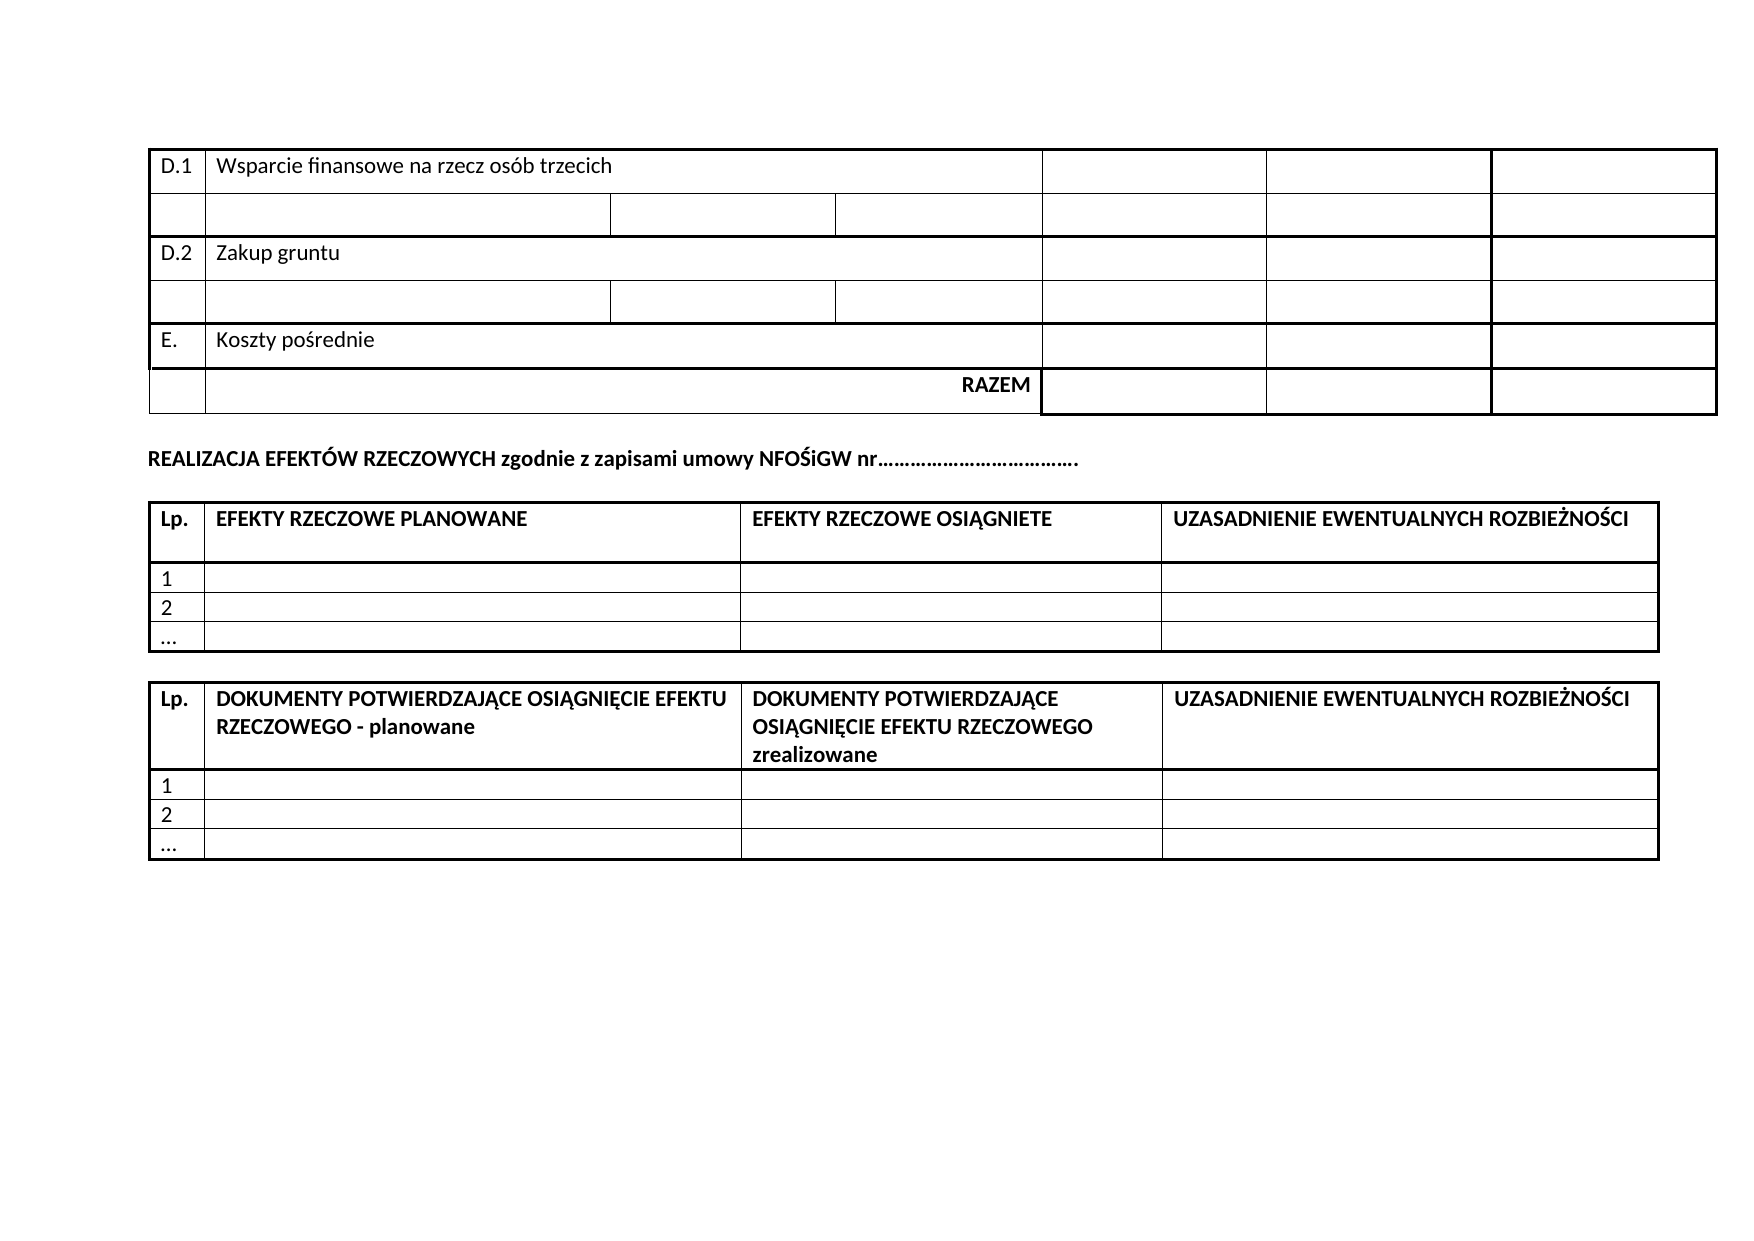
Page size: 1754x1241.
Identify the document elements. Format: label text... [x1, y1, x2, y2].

table_cell 2 [151, 593, 204, 621]
table_cell [1043, 151, 1266, 193]
table_cell [1493, 370, 1715, 413]
table_cell [150, 367, 205, 413]
table_cell 1 [151, 564, 204, 592]
table_cell [1163, 771, 1657, 799]
table_cell [741, 622, 1161, 650]
table_cell [742, 829, 1162, 857]
table_cell [205, 564, 740, 592]
table_cell [1267, 238, 1490, 280]
table_cell [206, 281, 610, 322]
table_header DOKUMENTY POTWIERDZAJĄCE OSIĄGNIĘCIE EFEKTU RZECZOWEGO - planowane [205, 684, 741, 768]
table_cell Koszty pośrednie [206, 325, 1042, 367]
table_cell [205, 771, 741, 799]
table_cell Zakup gruntu [206, 238, 1042, 280]
table_cell [205, 829, 741, 857]
table_cell [836, 194, 1042, 235]
table_cell [836, 281, 1042, 322]
table_cell [1493, 194, 1715, 235]
table_header EFEKTY RZECZOWE PLANOWANE [205, 504, 740, 561]
table_cell [1043, 281, 1266, 322]
text REALIZACJA EFEKTÓW RZECZOWYCH zgodnie z zapisami umowy NFOŚiGW nr………………………………. [148, 444, 1660, 473]
table_cell [1043, 194, 1266, 235]
table_cell [1493, 151, 1715, 193]
table_cell [1043, 370, 1266, 413]
table_cell [205, 800, 741, 828]
table_cell E. [151, 325, 205, 367]
table_cell … [151, 829, 204, 857]
table_cell [741, 593, 1161, 621]
table_cell [205, 622, 740, 650]
table_header UZASADNIENIE EWENTUALNYCH ROZBIEŻNOŚCI [1162, 504, 1657, 561]
table_header UZASADNIENIE EWENTUALNYCH ROZBIEŻNOŚCI [1163, 684, 1657, 768]
table_cell [151, 194, 205, 235]
table_cell [1162, 564, 1657, 592]
table_cell [611, 194, 835, 235]
table_cell [741, 564, 1161, 592]
table_cell [1267, 151, 1490, 193]
table_cell RAZEM [206, 370, 1040, 413]
table_cell 2 [151, 800, 204, 828]
table_cell [1043, 325, 1266, 367]
table_header DOKUMENTY POTWIERDZAJĄCE OSIĄGNIĘCIE EFEKTU RZECZOWEGO zrealizowane [742, 684, 1162, 768]
table_cell D.2 [151, 238, 205, 280]
table_cell D.1 [151, 151, 205, 193]
table_cell [151, 281, 205, 322]
table_cell [1162, 593, 1657, 621]
table_cell [1162, 622, 1657, 650]
table_cell … [151, 622, 204, 650]
table_cell [1267, 325, 1490, 367]
table_cell [742, 800, 1162, 828]
table_cell [1163, 829, 1657, 857]
table_cell [1267, 370, 1490, 413]
table_cell [1267, 194, 1490, 235]
table_cell [742, 771, 1162, 799]
table_cell [611, 281, 835, 322]
table_cell 1 [151, 771, 204, 799]
table_header EFEKTY RZECZOWE OSIĄGNIETE [741, 504, 1161, 561]
table_cell [1493, 281, 1715, 322]
table_cell [1493, 238, 1715, 280]
table_cell [205, 593, 740, 621]
table_header Lp. [151, 684, 204, 768]
table_cell [1493, 325, 1715, 367]
table_cell Wsparcie finansowe na rzecz osób trzecich [206, 151, 1042, 193]
table_cell [1043, 238, 1266, 280]
table_header Lp. [151, 504, 204, 561]
table_cell [1163, 800, 1657, 828]
table_cell [206, 194, 610, 235]
table_cell [1267, 281, 1490, 322]
